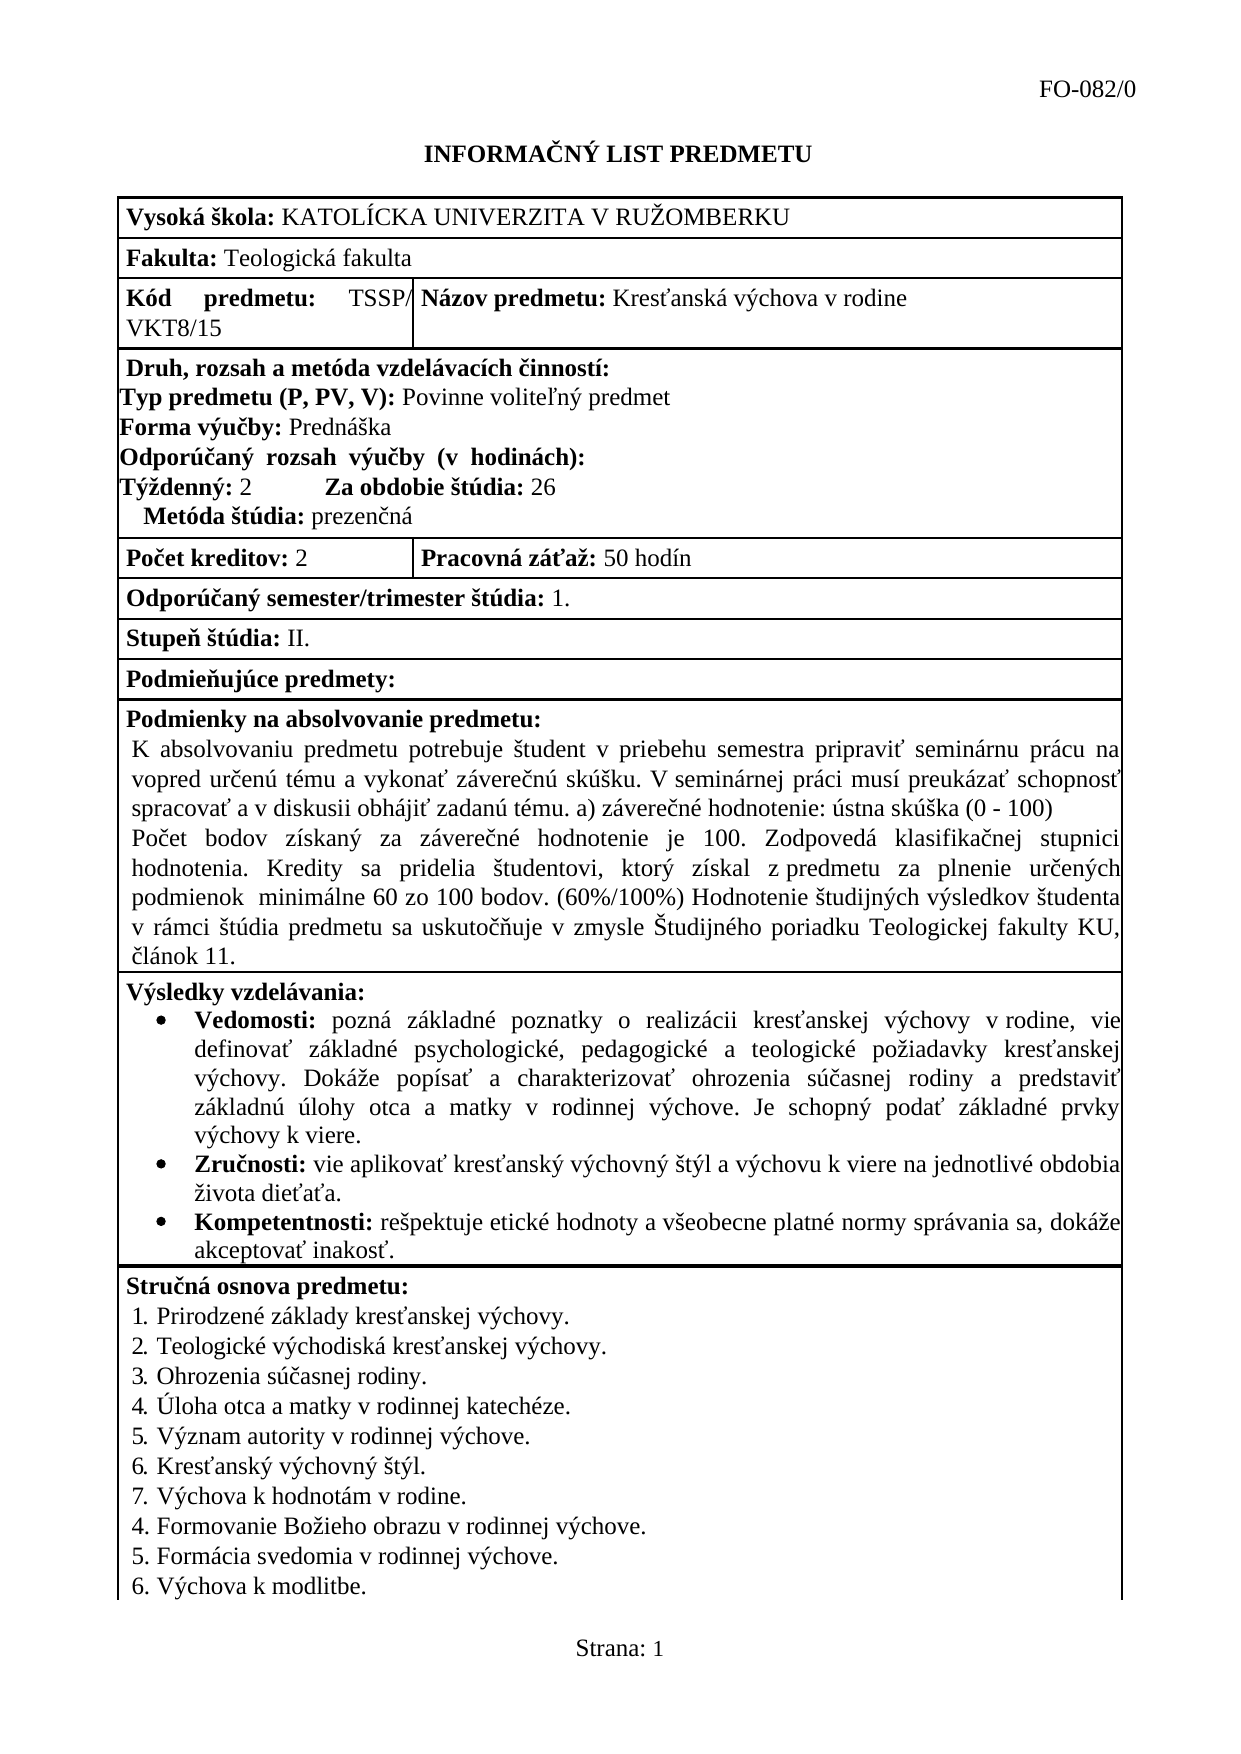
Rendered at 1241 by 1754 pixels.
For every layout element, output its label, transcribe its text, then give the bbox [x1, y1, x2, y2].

table_header Vysoká škola: KATOLÍCKA UNIVERZITA V RUŽOMBERKU [119, 199, 1121, 237]
text INFORMAČNÝ LIST PREDMETU [424, 139, 817, 167]
table_cell Fakulta: Teologická fakulta [119, 239, 1121, 277]
table_cell Podmienky na absolvovanie predmetu: K absolvovaniu predmetu potrebuje študent v priebehu semestra pripraviť seminárnu prácu na vopred určenú tému a vykonať záverečnú skúšku. V seminárnej práci musí preukázať schopnosť spracovať a v diskusii obhájiť zadanú tému. a) záverečné hodnotenie: ústna skúška (0 - 100) Počet bodov získaný za záverečné hodnotenie je 100. Zodpovedá klasifikačnej stupnici hodnotenia. Kredity sa pridelia študentovi, ktorý získal z predmetu za plnenie určených podmienok minimálne 60 zo 100 bodov. (60%/100%) Hodnotenie študijných výsledkov študenta v rámci štúdia predmetu sa uskutočňuje v zmysle Študijného poriadku Teologickej fakulty KU, článok 11. [119, 701, 1121, 971]
table_cell Výsledky vzdelávania: Vedomosti: pozná základné poznatky o realizácii kresťanskej výchovy v rodine, vie definovať základné psychologické, pedagogické a teologické požiadavky kresťanskej výchovy. Dokáže popísať a charakterizovať ohrozenia súčasnej rodiny a predstaviť základnú úlohy otca a matky v rodinnej výchove. Je schopný podať základné prvky výchovy k viere. Zručnosti: vie aplikovať kresťanský výchovný štýl a výchovu k viere na jednotlivé obdobia života dieťaťa. Kompetentnosti: rešpektuje etické hodnoty a všeobecne platné normy správania sa, dokáže akceptovať inakosť. [119, 973, 1121, 1264]
table_cell Kód predmetu: TSSP/ VKT8/15 [119, 279, 412, 347]
table_cell Podmieňujúce predmety: [119, 660, 1121, 698]
table_cell Počet kreditov: 2 [119, 539, 412, 577]
table_cell Odporúčaný semester/trimester štúdia: 1. [119, 579, 1121, 617]
table_cell Názov predmetu: Kresťanská výchova v rodine [414, 279, 1121, 347]
table_cell Druh, rozsah a metóda vzdelávacích činností: Typ predmetu (P, PV, V): Povinne voliteľný predmet Forma výučby: Prednáška Odporúčaný rozsah výučby (v hodinách): Týždenný: 2 Za obdobie štúdia: 26 Metóda štúdia: prezenčná [119, 350, 1121, 537]
table_cell Stupeň štúdia: II. [119, 620, 1121, 658]
table_cell Pracovná záťaž: 50 hodín [414, 539, 1121, 577]
table_cell Stručná osnova predmetu: Prirodzené základy kresťanskej výchovy. Teologické východiská kresťanskej výchovy. Ohrozenia súčasnej rodiny. Úloha otca a matky v rodinnej katechéze. Význam autority v rodinnej výchove. Kresťanský výchovný štýl. Výchova k hodnotám v rodine. Formovanie Božieho obrazu v rodinnej výchove. Formácia svedomia v rodinnej výchove. Výchova k modlitbe. [119, 1268, 1121, 1600]
